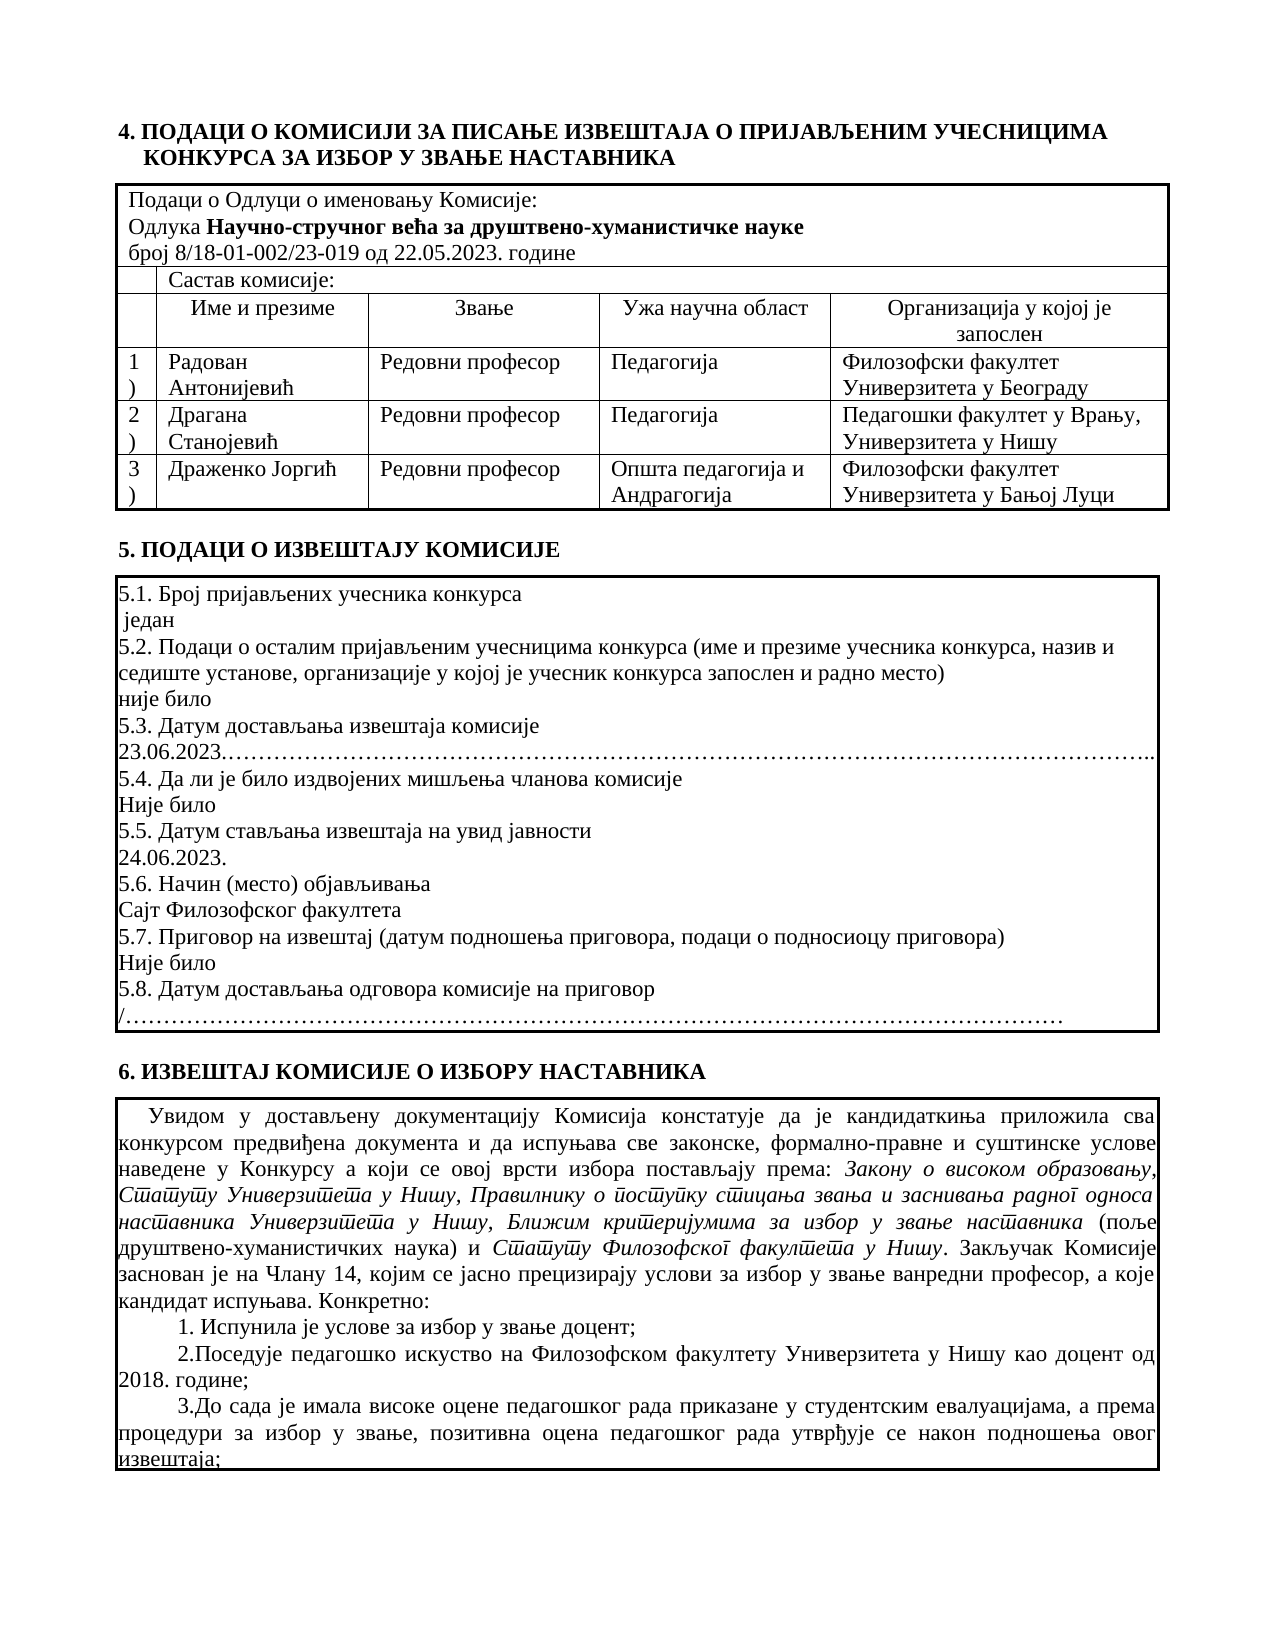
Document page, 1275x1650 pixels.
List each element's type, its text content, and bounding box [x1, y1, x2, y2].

table_cell [118, 267, 156, 293]
text 5.5. Датум стављања извештаја на увид јавности [118, 817, 1157, 844]
table_cell Звање [369, 294, 599, 347]
table_cell 1) [118, 348, 156, 400]
text 2. Поседује педагошко искуство на Филозофском факултету Универзитета у Нишу као доцент од 2018. године; [118, 1339, 1157, 1392]
table_header Подаци о Одлуци о именовању Комисије: Одлука Научно-стручног већа за друштвено-хуманистичке науке број 8/18-01-002/23-019 од 22.05.2023. године [118, 186, 1167, 266]
text 23.06.2023.………………………………………………………………………………………………………….. [118, 738, 1157, 764]
table_cell Педагогија [600, 348, 830, 400]
text 6. ИЗВЕШТАЈ КОМИСИЈЕ О ИЗБОРУ НАСТАВНИКА [118, 1058, 1157, 1085]
text 5.7. Приговор на извештај (датум подношења приговора, подаци о подносиоцу приговора) [118, 923, 1157, 949]
table_cell Састав комисије: [157, 267, 1167, 293]
table_cell Драгана Станојевић [157, 401, 368, 454]
text /…………………………………………………………………………………………………………… [118, 997, 1157, 1030]
table_cell Радован Антонијевић [157, 348, 368, 400]
text 1. Испунила је услове за избор у звање доцент; [118, 1313, 1157, 1339]
text Није било [118, 791, 1157, 817]
text 3. До сада је имала високе оцене педагошког рада приказане у студентским евалуацијама, а према процедури за избор у звање, позитивна оцена педагошког рада утврђује се након подношења овог извештаја; [118, 1392, 1157, 1468]
text 5.8. Датум достављања одговора комисије на приговор [118, 975, 1157, 997]
text 5. ПОДАЦИ О ИЗВЕШТАЈУ КОМИСИЈЕ [118, 536, 1157, 562]
table_cell [118, 294, 156, 347]
table_cell Ужа научна област [600, 294, 830, 347]
text 5.1. Број пријављених учесника конкурса [118, 578, 1157, 606]
text 5.2. Подаци о осталим пријављеним учесницима конкурса (име и презиме учесника конкурса, назив и седиште установе, организације у којој је учесник конкурса запослен и радно место) није било [118, 633, 1157, 712]
table_cell Филозофски факултет Универзитета у Београду [831, 348, 1167, 400]
text Увидом у достављену документацију Комисија констатује да је кандидаткиња приложила сва конкурсом предвиђена документа и да испуњава све законске, формално-правне и суштинске услове наведене у Конкурсу а који се овој врсти избора постављају према: Закону о високом образовању, Статуту Универзитета у Нишу, Правилнику о поступку стицања звања и заснивања радног односа наставника Универзитета у Нишу, Ближим критеријумима за избор у звање наставника (поље друштвено-хуманистичких наука) и Статуту Филозофског факултета у Нишу. Закључак Комисије заснован је на Члану 14, којим се јасно прецизирају услови за избор у звање ванредни професор, а које кандидат испуњава. Конкретно: [118, 1100, 1157, 1313]
table_cell Редовни професор [369, 348, 599, 400]
text Није било [118, 949, 1157, 975]
table_cell Општа педагогија и Андрагогија [600, 455, 830, 508]
text један [118, 606, 1157, 633]
text 5.6. Начин (место) објављивања [118, 870, 1157, 896]
table_cell Редовни професор [369, 455, 599, 508]
table_cell Филозофски факултет Универзитета у Бањој Луци [831, 455, 1167, 508]
text 24.06.2023. [118, 844, 1157, 870]
table_cell 3) [118, 455, 156, 508]
table_cell Драженко Јоргић [157, 455, 368, 508]
table_cell Име и презиме [157, 294, 368, 347]
table_cell Редовни професор [369, 401, 599, 454]
table_cell Педагошки факултет у Врању, Универзитета у Нишу [831, 401, 1167, 454]
text 5.3. Датум достављања извештаја комисије [118, 712, 1157, 738]
table_cell Организација у којој је запослен [831, 294, 1167, 347]
text 5.4. Да ли је било издвојених мишљења чланова комисије [118, 764, 1157, 791]
text 4. ПОДАЦИ О КОМИСИЈИ ЗА ПИСАЊЕ ИЗВЕШТАЈА О ПРИЈАВЉЕНИМ УЧЕСНИЦИМА КОНКУРСА ЗА ИЗБОР У ЗВАЊЕ НАСТАВНИКА [118, 118, 1157, 171]
table_cell Педагогија [600, 401, 830, 454]
table_cell 2) [118, 401, 156, 454]
text Сајт Филозофског факултета [118, 896, 1157, 923]
